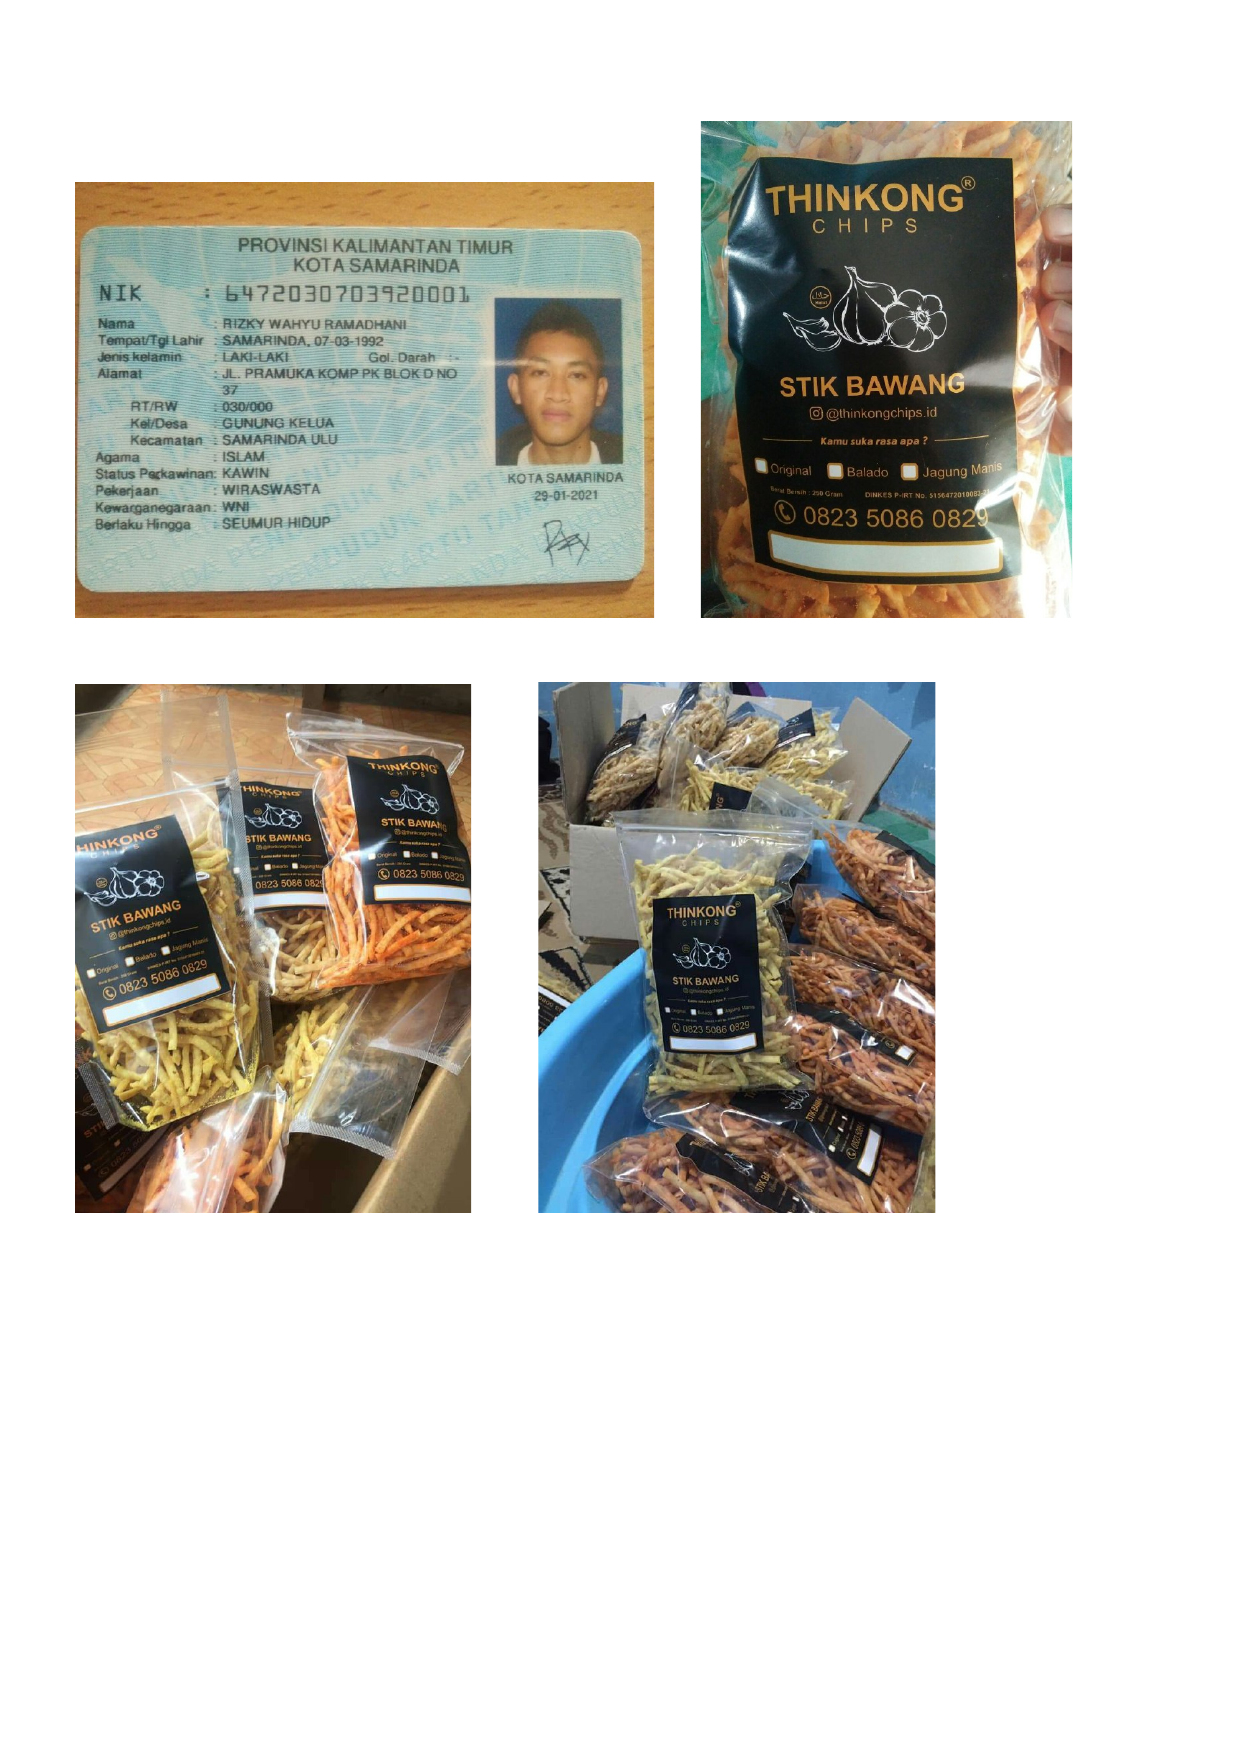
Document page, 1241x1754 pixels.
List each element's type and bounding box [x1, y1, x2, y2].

picture [75, 182, 655, 618]
picture [538, 682, 936, 1213]
picture [700, 121, 1073, 618]
picture [75, 684, 472, 1213]
